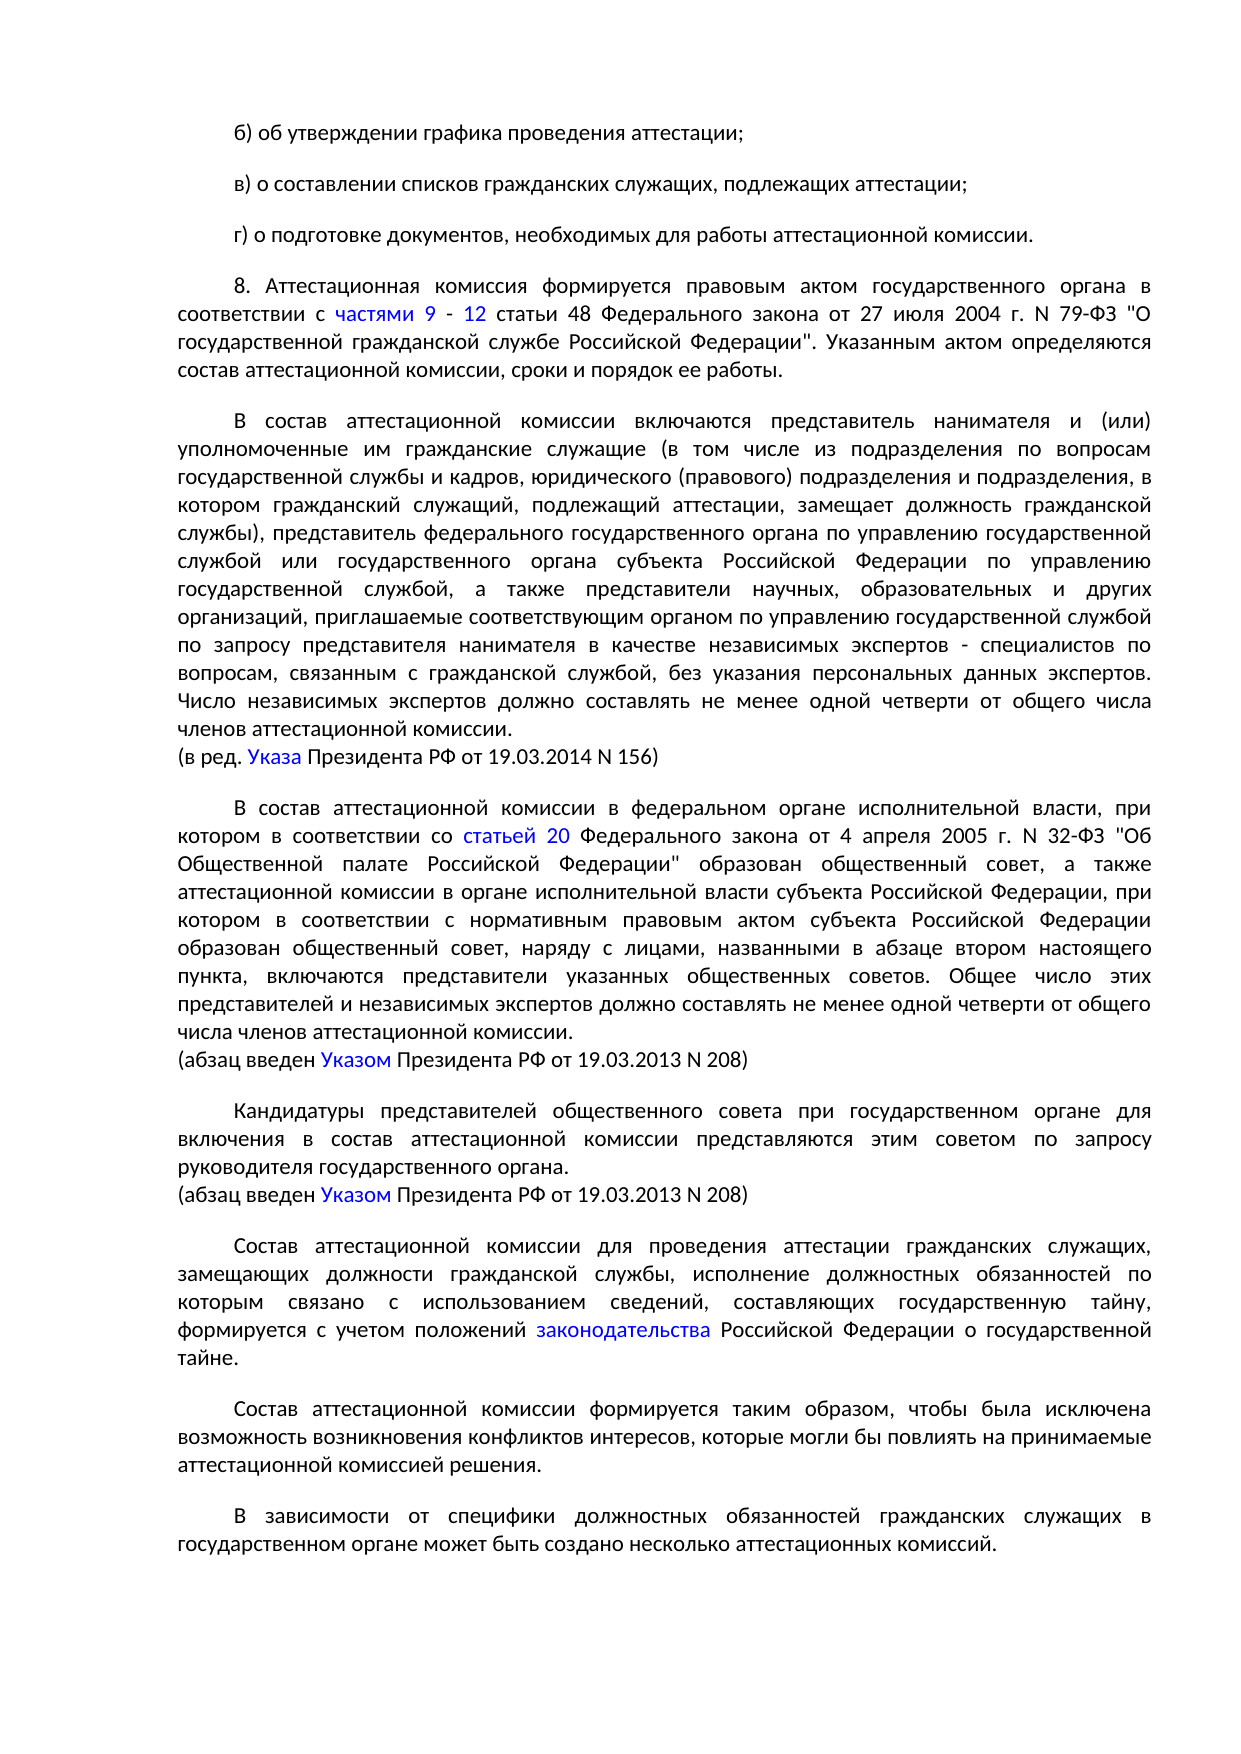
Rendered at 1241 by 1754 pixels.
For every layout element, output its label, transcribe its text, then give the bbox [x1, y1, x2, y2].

text 8. Аттестационная комиссия формируется правовым актом государственного органа в соответствии с частями 9 - 12 статьи 48 Федерального закона от 27 июля 2004 г. N 79-ФЗ "О государственной гражданской службе Российской Федерации". Указанным актом определяются состав аттестационной комиссии, сроки и порядок ее работы. [177, 271, 1152, 383]
text б) об утверждении графика проведения аттестации; [177, 118, 1152, 146]
text В состав аттестационной комиссии в федеральном органе исполнительной власти, при котором в соответствии со статьей 20 Федерального закона от 4 апреля 2005 г. N 32-ФЗ "Об Общественной палате Российской Федерации" образован общественный совет, а также аттестационной комиссии в органе исполнительной власти субъекта Российской Федерации, при котором в соответствии с нормативным правовым актом субъекта Российской Федерации образован общественный совет, наряду с лицами, названными в абзаце втором настоящего пункта, включаются представители указанных общественных советов. Общее число этих представителей и независимых экспертов должно составлять не менее одной четверти от общего числа членов аттестационной комиссии. [177, 793, 1152, 1045]
text в) о составлении списков гражданских служащих, подлежащих аттестации; [177, 169, 1152, 197]
text Состав аттестационной комиссии формируется таким образом, чтобы была исключена возможность возникновения конфликтов интересов, которые могли бы повлиять на принимаемые аттестационной комиссией решения. [177, 1394, 1152, 1478]
text (абзац введен Указом Президента РФ от 19.03.2013 N 208) [177, 1045, 1152, 1073]
text (в ред. Указа Президента РФ от 19.03.2014 N 156) [177, 742, 1152, 770]
text В зависимости от специфики должностных обязанностей гражданских служащих в государственном органе может быть создано несколько аттестационных комиссий. [177, 1501, 1152, 1557]
text Кандидатуры представителей общественного совета при государственном органе для включения в состав аттестационной комиссии представляются этим советом по запросу руководителя государственного органа. [177, 1096, 1152, 1180]
text Состав аттестационной комиссии для проведения аттестации гражданских служащих, замещающих должности гражданской службы, исполнение должностных обязанностей по которым связано с использованием сведений, составляющих государственную тайну, формируется с учетом положений законодательства Российской Федерации о государственной тайне. [177, 1231, 1152, 1371]
text г) о подготовке документов, необходимых для работы аттестационной комиссии. [177, 220, 1152, 248]
text В состав аттестационной комиссии включаются представитель нанимателя и (или) уполномоченные им гражданские служащие (в том числе из подразделения по вопросам государственной службы и кадров, юридического (правового) подразделения и подразделения, в котором гражданский служащий, подлежащий аттестации, замещает должность гражданской службы), представитель федерального государственного органа по управлению государственной службой или государственного органа субъекта Российской Федерации по управлению государственной службой, а также представители научных, образовательных и других организаций, приглашаемые соответствующим органом по управлению государственной службой по запросу представителя нанимателя в качестве независимых экспертов - специалистов по вопросам, связанным с гражданской службой, без указания персональных данных экспертов. Число независимых экспертов должно составлять не менее одной четверти от общего числа членов аттестационной комиссии. [177, 406, 1152, 742]
text (абзац введен Указом Президента РФ от 19.03.2013 N 208) [177, 1180, 1152, 1208]
